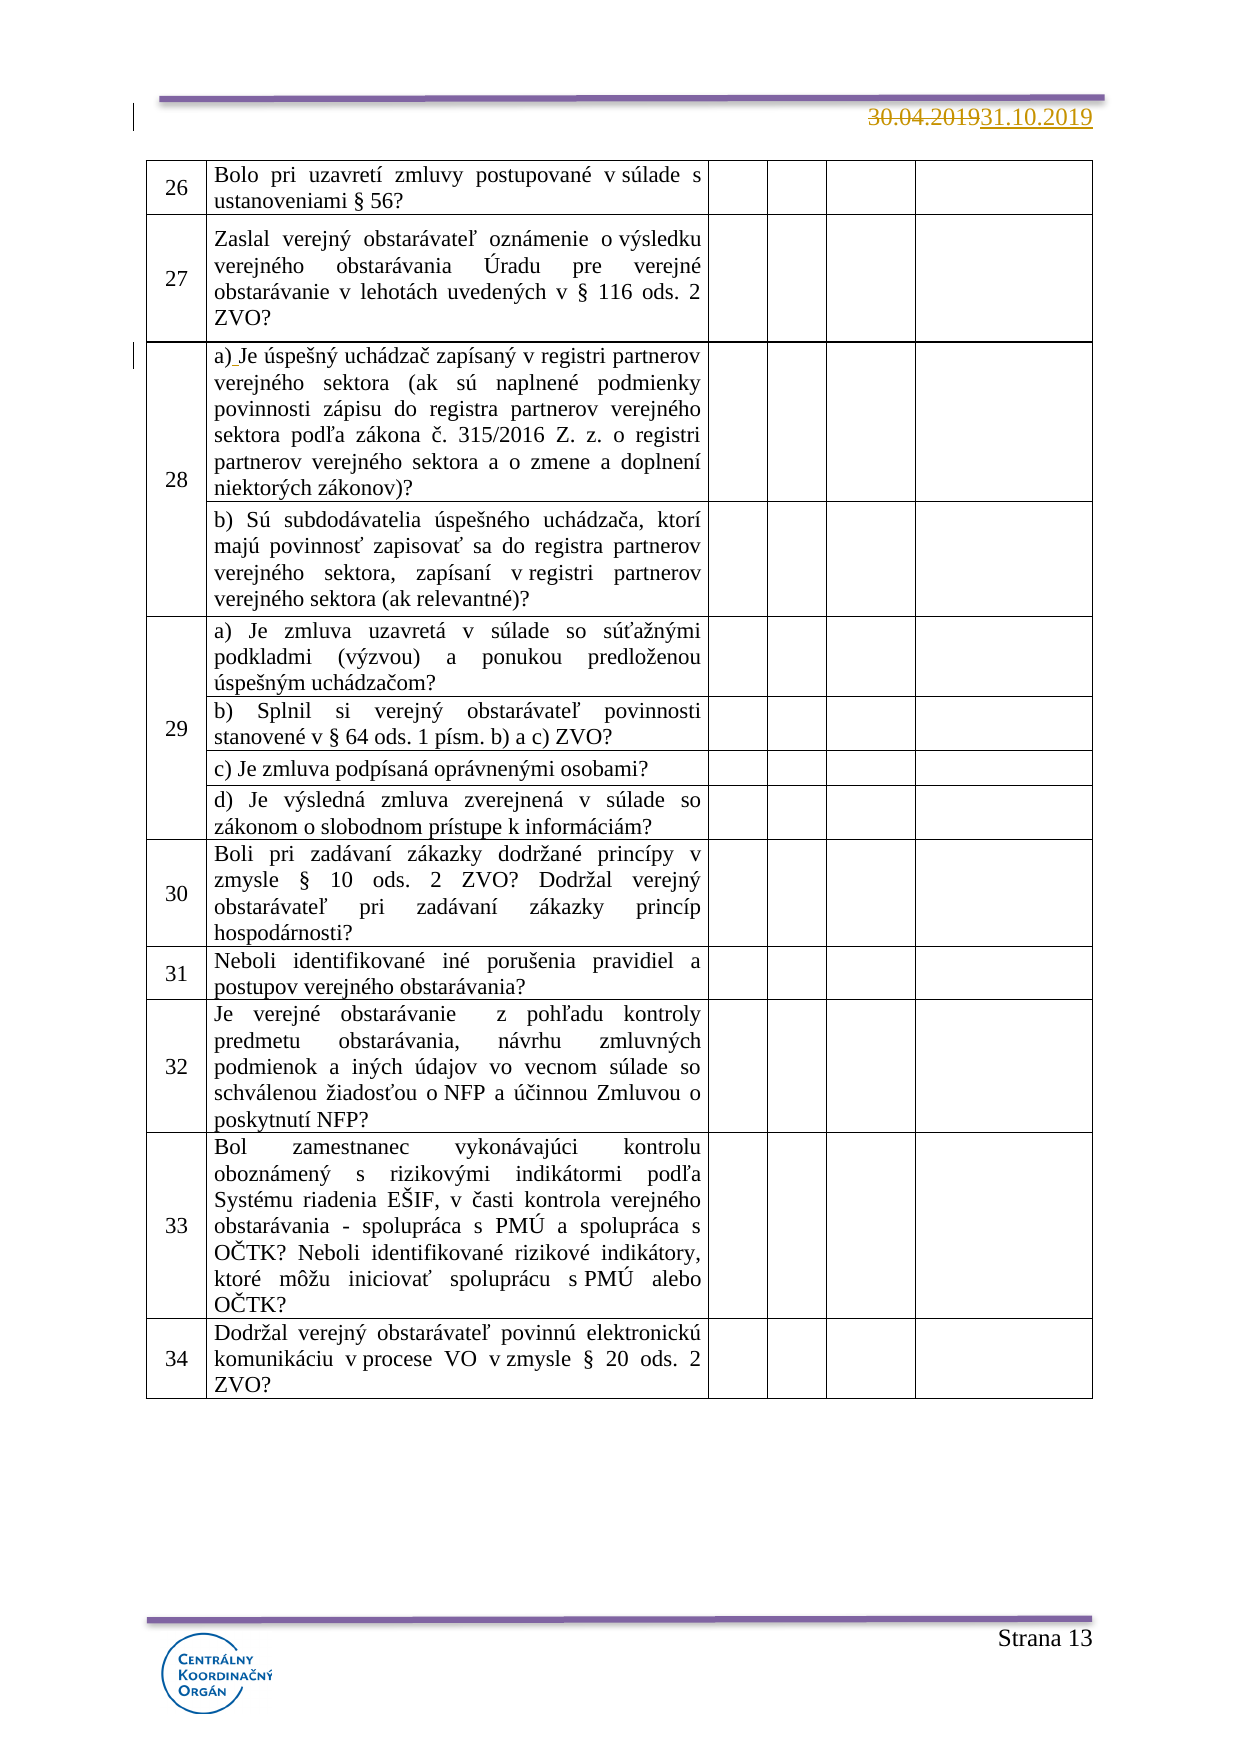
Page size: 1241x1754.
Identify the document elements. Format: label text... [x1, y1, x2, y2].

table_cell [768, 786, 826, 839]
table_cell Bol zamestnanec vykonávajúci kontrolu oboznámený s rizikovými indikátormi podľa Systému riadenia EŠIF, v časti kontrola verejného obstarávania - spolupráca s PMÚ a spolupráca s OČTK? Neboli identifikované rizikové indikátory, ktoré môžu iniciovať spoluprácu s PMÚ alebo OČTK? [207, 1133, 708, 1318]
table_cell b) Sú subdodávatelia úspešného uchádzača, ktorí majú povinnosť zapisovať sa do registra partnerov verejného sektora, zapísaní v registri partnerov verejného sektora (ak relevantné)? [207, 502, 708, 616]
table_cell [827, 1319, 915, 1398]
table_cell [709, 840, 767, 946]
table_cell [827, 840, 915, 946]
table_cell [916, 697, 1092, 749]
table_cell [768, 751, 826, 785]
table_cell [827, 343, 915, 501]
table_cell [709, 1000, 767, 1132]
table_cell [709, 617, 767, 696]
table_cell [709, 786, 767, 839]
table_cell Je verejné obstarávanie z pohľadu kontroly predmetu obstarávania, návrhu zmluvných podmienok a iných údajov vo vecnom súlade so schválenou žiadosťou o NFP a účinnou Zmluvou o poskytnutí NFP? [207, 1000, 708, 1132]
table_cell [916, 215, 1092, 341]
table_cell a)Je úspešný uchádzač zapísaný v registri partnerov verejného sektora (ak sú naplnené podmienky povinnosti zápisu do registra partnerov verejného sektora podľa zákona č. 315/2016 Z. z. o registri partnerov verejného sektora a o zmene a doplnení niektorých zákonov)? [207, 343, 708, 501]
table_cell [916, 947, 1092, 999]
table_cell [768, 343, 826, 501]
picture [159, 1631, 272, 1713]
table_cell [709, 343, 767, 501]
table_cell [827, 947, 915, 999]
table_cell Boli pri zadávaní zákazky dodržané princípy v zmysle § 10 ods. 2 ZVO? Dodržal verejný obstarávateľ pri zadávaní zákazky princíp hospodárnosti? [207, 840, 708, 946]
table_cell [709, 947, 767, 999]
table_cell [709, 751, 767, 785]
table_cell a) Je zmluva uzavretá v súlade so súťažnými podkladmi (výzvou) a ponukou predloženou úspešným uchádzačom? [207, 617, 708, 696]
table_cell c) Je zmluva podpísaná oprávnenými osobami? [207, 751, 708, 785]
table_cell [768, 1000, 826, 1132]
table_cell [827, 1133, 915, 1318]
table_cell Bolo pri uzavretí zmluvy postupované v súlade s ustanoveniami § 56? [207, 161, 708, 214]
table_cell [709, 161, 767, 214]
table_cell [768, 1133, 826, 1318]
table_cell 30 [147, 840, 206, 946]
table_cell [827, 617, 915, 696]
table_cell [827, 161, 915, 214]
table_cell [768, 697, 826, 749]
table_cell [709, 1133, 767, 1318]
table_cell 32 [147, 1000, 206, 1132]
table_cell [827, 502, 915, 616]
table_cell Dodržal verejný obstarávateľ povinnú elektronickú komunikáciu v procese VO v zmysle § 20 ods. 2 ZVO? [207, 1319, 708, 1398]
table_cell [768, 502, 826, 616]
table_cell [768, 840, 826, 946]
table_cell [709, 1319, 767, 1398]
table_cell [827, 215, 915, 341]
table_cell d) Je výsledná zmluva zverejnená v súlade so zákonom o slobodnom prístupe k informáciám? [207, 786, 708, 839]
table_cell [827, 1000, 915, 1132]
table_cell 27 [147, 215, 206, 341]
table_cell 28 [147, 343, 206, 616]
table_cell [916, 786, 1092, 839]
table_cell [827, 786, 915, 839]
table_cell [709, 502, 767, 616]
table_cell [827, 751, 915, 785]
table_cell 34 [147, 1319, 206, 1398]
table_cell [916, 751, 1092, 785]
table_cell 29 [147, 617, 206, 839]
table_cell [768, 215, 826, 341]
table_cell [768, 947, 826, 999]
table_cell b) Splnil si verejný obstarávateľ povinnosti stanovené v § 64 ods. 1 písm. b) a c) ZVO? [207, 697, 708, 749]
table_cell [916, 1133, 1092, 1318]
table_cell Neboli identifikované iné porušenia pravidiel a postupov verejného obstarávania? [207, 947, 708, 999]
table_cell [916, 840, 1092, 946]
table_cell [709, 215, 767, 341]
table_cell [916, 617, 1092, 696]
table_cell [916, 161, 1092, 214]
table_cell [768, 1319, 826, 1398]
table_cell [709, 697, 767, 749]
table_cell [827, 697, 915, 749]
table_cell [916, 1000, 1092, 1132]
table_cell Zaslal verejný obstarávateľ oznámenie o výsledku verejného obstarávania Úradu pre verejné obstarávanie v lehotách uvedených v § 116 ods. 2 ZVO? [207, 215, 708, 341]
table_cell [916, 1319, 1092, 1398]
table_cell [768, 617, 826, 696]
table_cell 33 [147, 1133, 206, 1318]
table_cell 26 [147, 161, 206, 214]
table_cell [916, 343, 1092, 501]
table_cell 31 [147, 947, 206, 999]
table_cell [768, 161, 826, 214]
table_cell [916, 502, 1092, 616]
